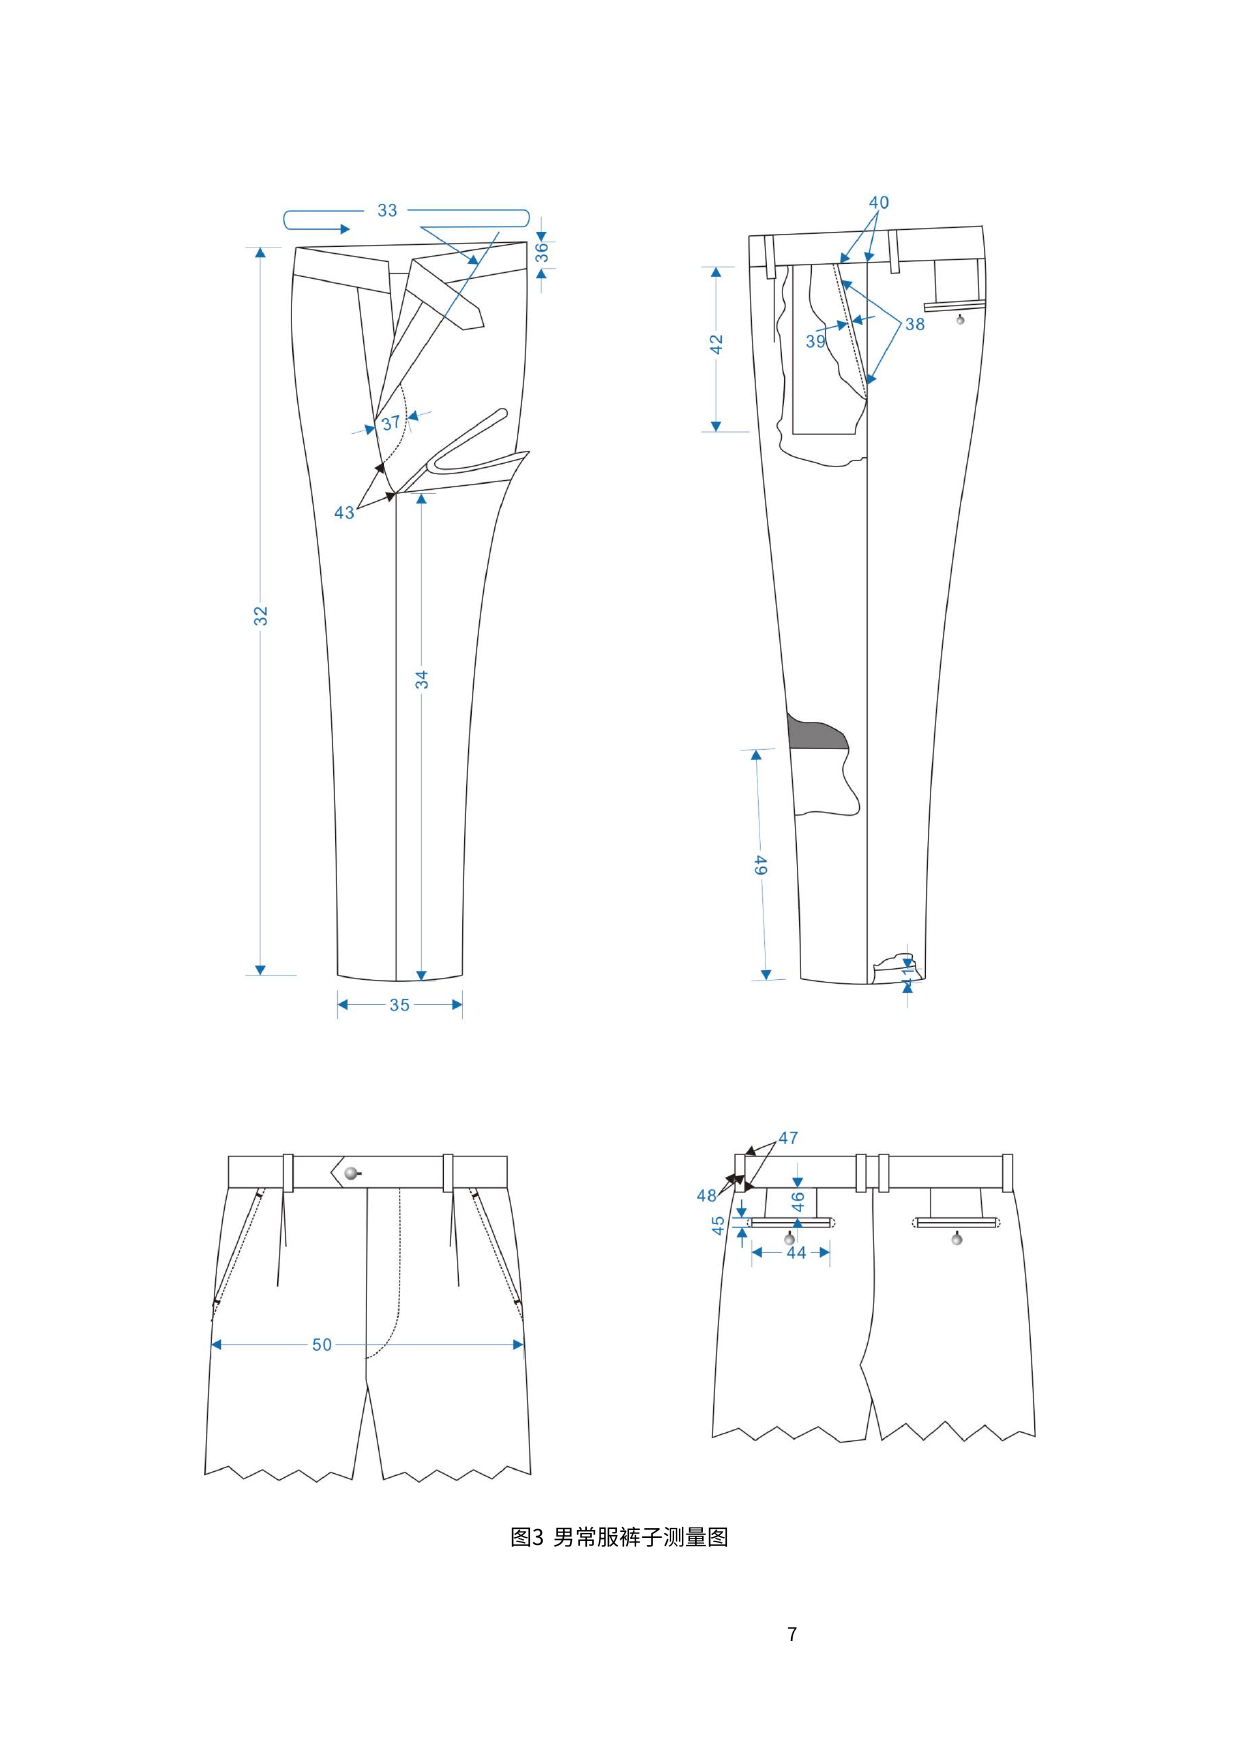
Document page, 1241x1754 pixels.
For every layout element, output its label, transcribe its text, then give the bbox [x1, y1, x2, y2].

list 男常服裤子测量图 [133, 1520, 1106, 1552]
picture [204, 194, 1036, 1483]
